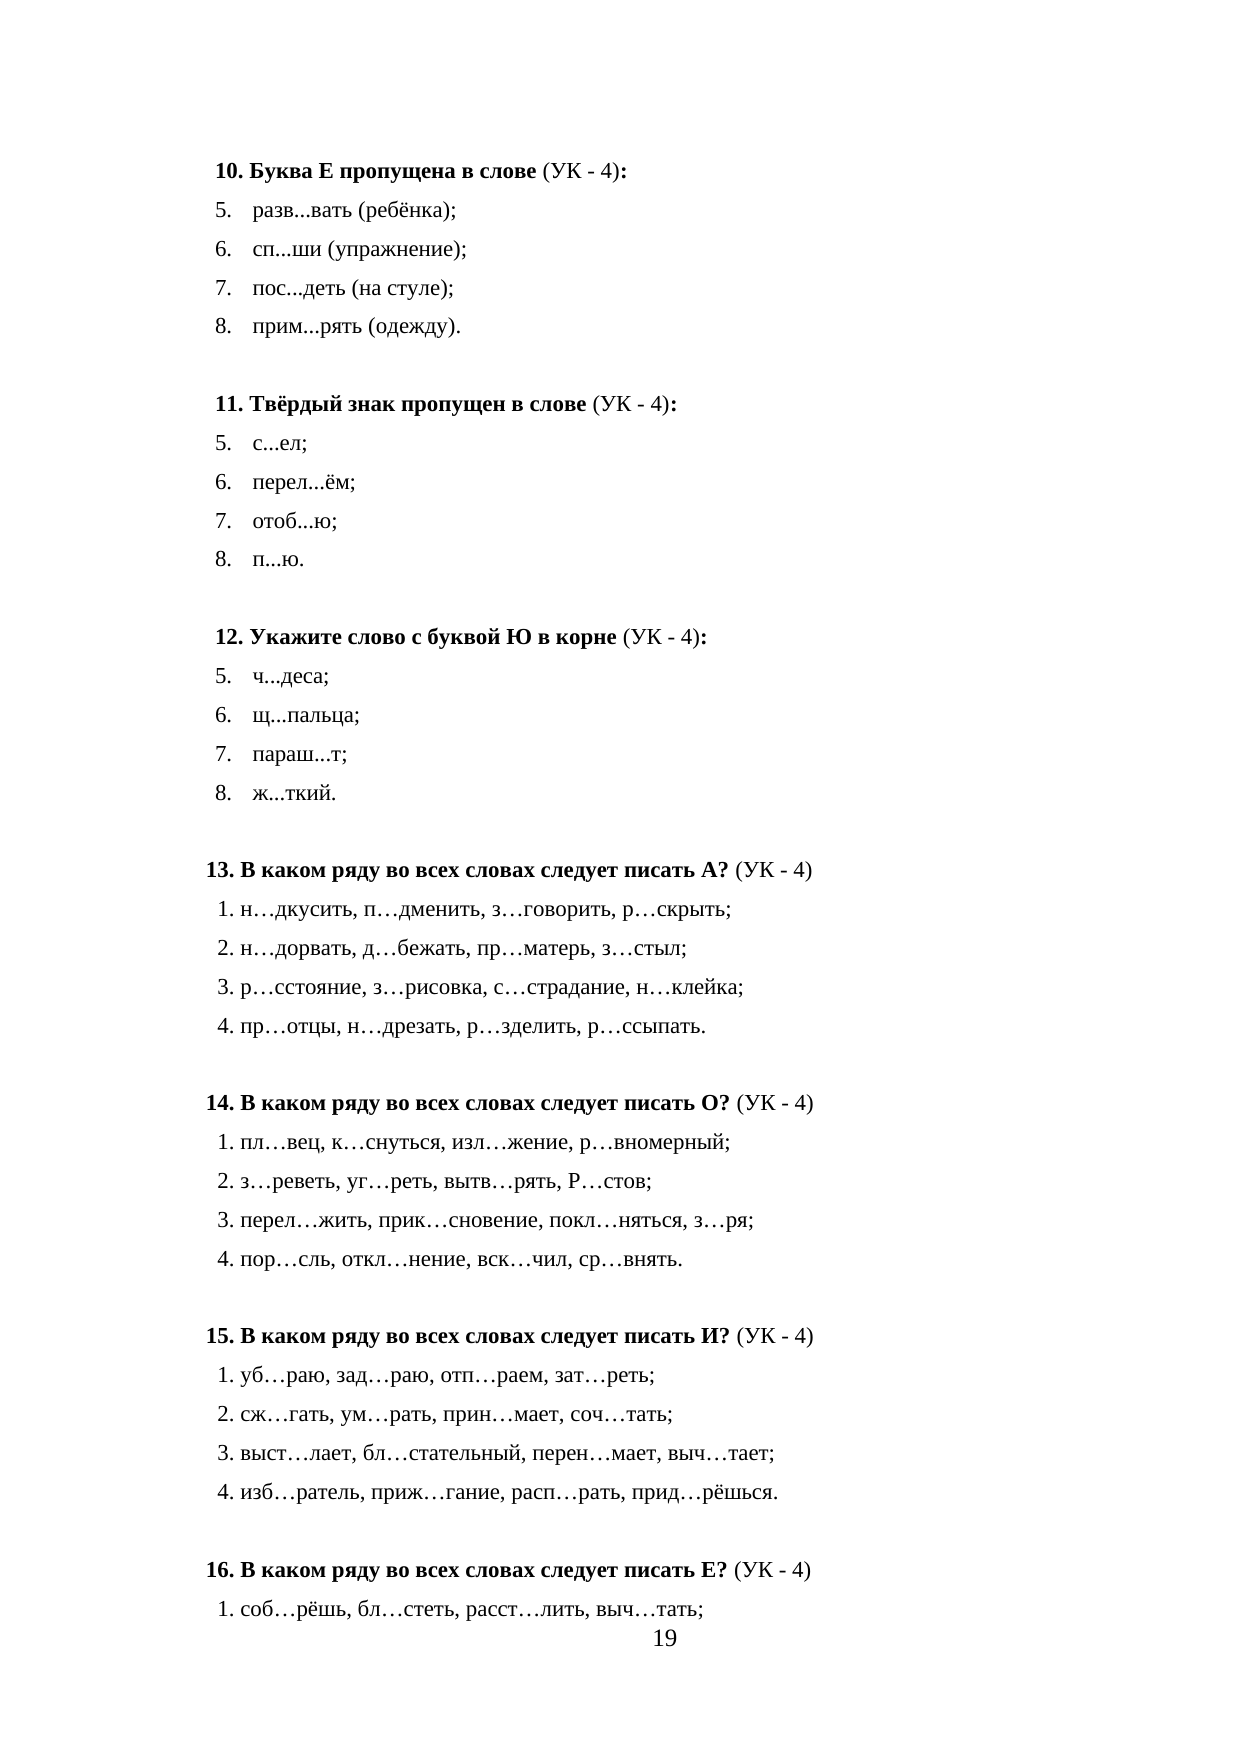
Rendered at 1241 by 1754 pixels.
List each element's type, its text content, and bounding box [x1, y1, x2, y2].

list разв...вать (ребёнка); [215, 196, 1152, 222]
list п...ю. [215, 546, 1152, 572]
text 1. пл…вец, к…снуться, изл…жение, р…вномерный; [177, 1128, 1152, 1155]
text 14. В каком ряду во всех словах следует писать О? (УК - 4) [177, 1089, 1152, 1116]
text 2. з…реветь, уг…реть, вытв…рять, Р…стов; [177, 1167, 1152, 1193]
list ч...деса; [215, 662, 1152, 688]
list сп...ши (упражнение); [215, 235, 1152, 261]
text 1. н…дкусить, п…дменить, з…говорить, р…скрыть; [177, 895, 1152, 922]
text 12. Укажите слово с буквой Ю в корне (УК - 4): [215, 623, 1152, 649]
text 10. Буква Е пропущена в слове (УК - 4): [215, 157, 1152, 183]
list с...ел; [215, 429, 1152, 455]
text 1. соб…рёшь, бл…стеть, расст…лить, выч…тать; [177, 1594, 1152, 1621]
text 11. Твёрдый знак пропущен в слове (УК - 4): [215, 390, 1152, 416]
text 2. сж…гать, ум…рать, прин…мает, соч…тать; [177, 1400, 1152, 1427]
list ж...ткий. [215, 779, 1152, 805]
text 1. уб…раю, зад…раю, отп…раем, зат…реть; [177, 1361, 1152, 1388]
text 15. В каком ряду во всех словах следует писать И? (УК - 4) [177, 1323, 1152, 1349]
text 2. н…дорвать, д…бежать, пр…матерь, з…стыл; [177, 934, 1152, 960]
text 3. р…сстояние, з…рисовка, с…страдание, н…клейка; [177, 973, 1152, 999]
text 4. изб…ратель, приж…гание, расп…рать, прид…рёшься. [177, 1478, 1152, 1504]
text 4. пр…отцы, н…дрезать, р…зделить, р…ссыпать. [177, 1012, 1152, 1038]
list пос...деть (на стуле); [215, 273, 1152, 300]
text 13. В каком ряду во всех словах следует писать А? (УК - 4) [177, 856, 1152, 883]
text 3. выст…лает, бл…стательный, перен…мает, выч…тает; [177, 1439, 1152, 1466]
text 3. перел…жить, прик…сновение, покл…няться, з…ря; [177, 1206, 1152, 1232]
list отоб...ю; [215, 507, 1152, 533]
text 16. В каком ряду во всех словах следует писать Е? (УК - 4) [177, 1556, 1152, 1582]
list прим...рять (одежду). [215, 312, 1152, 339]
list параш...т; [215, 740, 1152, 766]
text 4. пор…сль, откл…нение, вск…чил, ср…внять. [177, 1245, 1152, 1271]
list перел...ём; [215, 468, 1152, 494]
list щ...пальца; [215, 701, 1152, 727]
